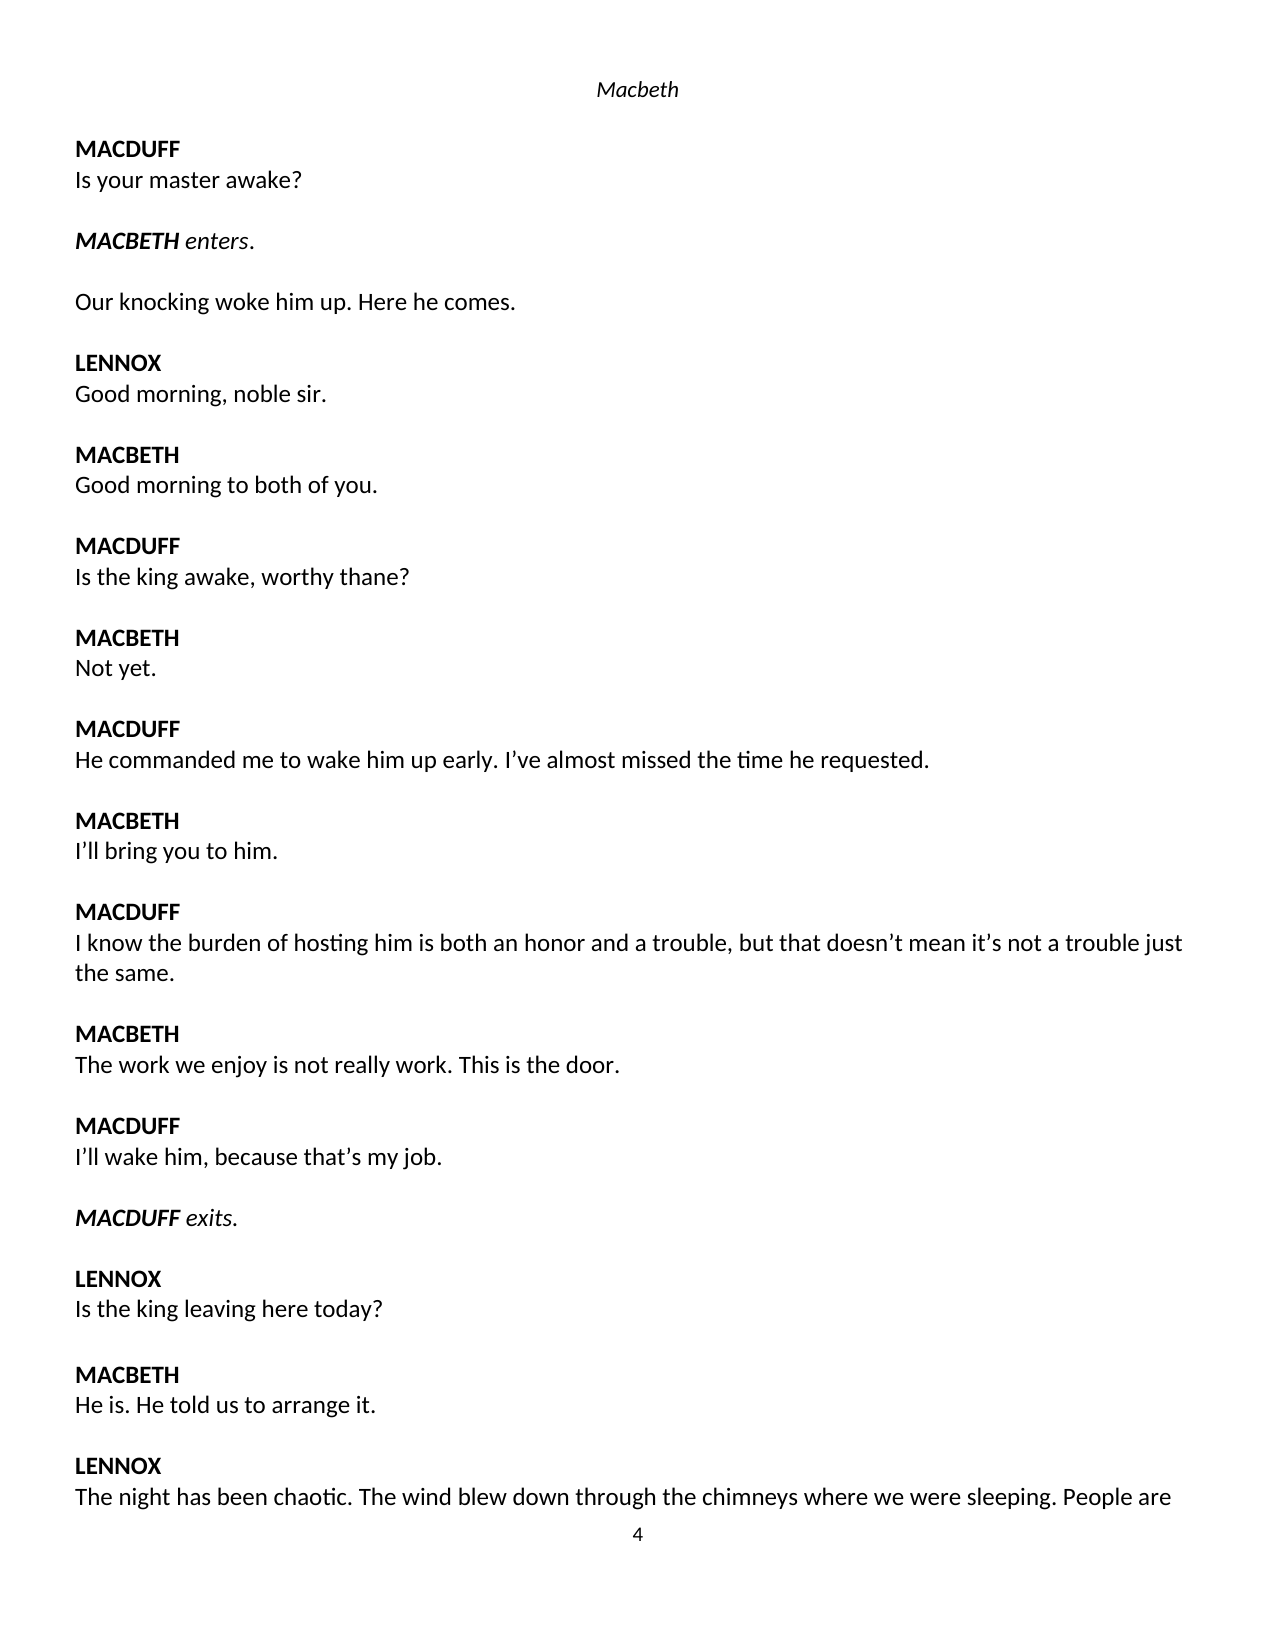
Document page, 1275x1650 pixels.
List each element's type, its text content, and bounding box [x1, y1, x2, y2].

table_cell MACDUFF Is the king awake, worthy thane? [75, 500, 1206, 591]
table_cell MACDUFF I know the burden of hosting him is both an honor and a trouble, but that doesn’t mean it’s not a trouble just the same. [75, 866, 1206, 988]
table_cell MACBETH Good morning to both of you. [75, 408, 1206, 500]
table_cell MACDUFF He commanded me to wake him up early. I’ve almost missed the time he requested. [75, 683, 1206, 774]
table_cell MACBETH The work we enjoy is not really work. This is the door. [75, 988, 1206, 1080]
table_cell MACBETH I’ll bring you to him. [75, 775, 1206, 866]
table_cell LENNOX Good morning, noble sir. [75, 317, 1206, 408]
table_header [75, 1359, 1206, 1511]
table_cell MACBETH Not yet. [75, 591, 1206, 683]
table_cell Our knocking woke him up. Here he comes. [75, 256, 1206, 317]
table_cell MACDUFF I’ll wake him, because that’s my job. [75, 1080, 1206, 1171]
table_cell LENNOX Is the king leaving here today? [75, 1232, 1206, 1324]
table_cell MACDUFF exits. [75, 1171, 1206, 1232]
table_header MACDUFF Is your master awake? MACBETH enters. [75, 103, 1206, 256]
